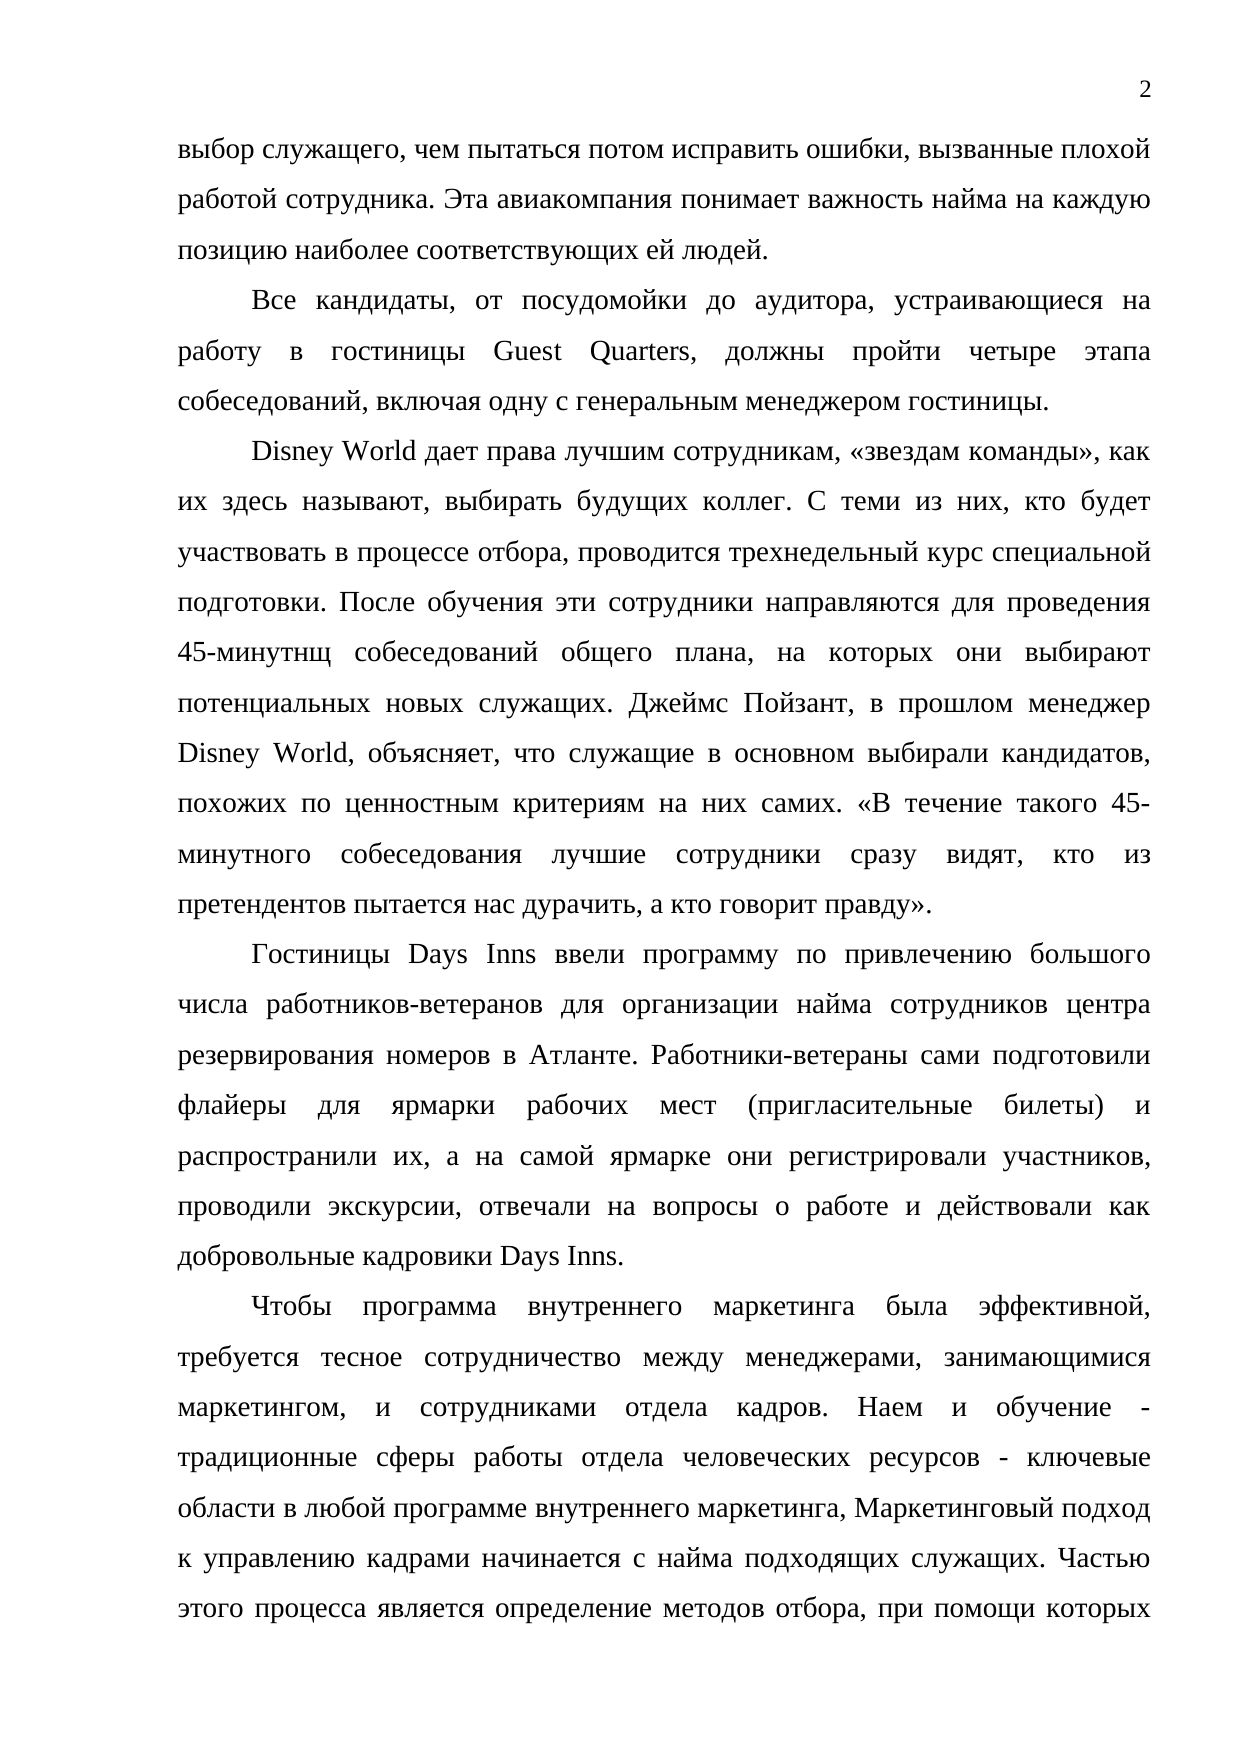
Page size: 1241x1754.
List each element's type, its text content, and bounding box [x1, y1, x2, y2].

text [177, 131, 1152, 266]
text Все кандидaты, от посудомойки до аудитора, устраивающиеся на работу в гocтиницы Guest Quartеrs, должны пpoйти четыре этапа собеседований, включая одну с генеральным менеджером гостиницы. [177, 282, 1152, 416]
text Гостиницы Days Inns ввели программу по привлечению большого числа работников-ветеранов для организации найма сотрудников центра резервирования номеров в Атланте. Работники-ветераны сами подготовили флайеры для ярмарки рабочих мест (пригласительные билеты) и распространили их, а на самой ярмарке они регистрировали участников, проводили экскурсии, отвечали на вопросы о работе и действовали как добровольные кадровики Days Inns. [177, 936, 1152, 1272]
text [177, 1288, 1152, 1624]
text Disney World дает права лучшим сотрудникам, «звездам команды», как их здесь называют, выбирать будущих коллег. C теми из них, кто будет участвовать в процессе отбора, проводится трехнедельный курс специальной подготовки. После обучения эти сотрудники направляются для проведения 45-минутнщ собеседований общего плана, на которых они выбирают потенциальных новых служащих. Джеймс Пойзант, в прошлом менеджер Disney World, объясняет, что служащие в основном выбирали кандидатов, похожих по ценностным критериям на них самих. «В течение такого 45-минутного собеседования лучшие сотрудники сразу видят, кто из претендентов пытается нас дурачить, а кто говорит правду». [177, 433, 1152, 919]
